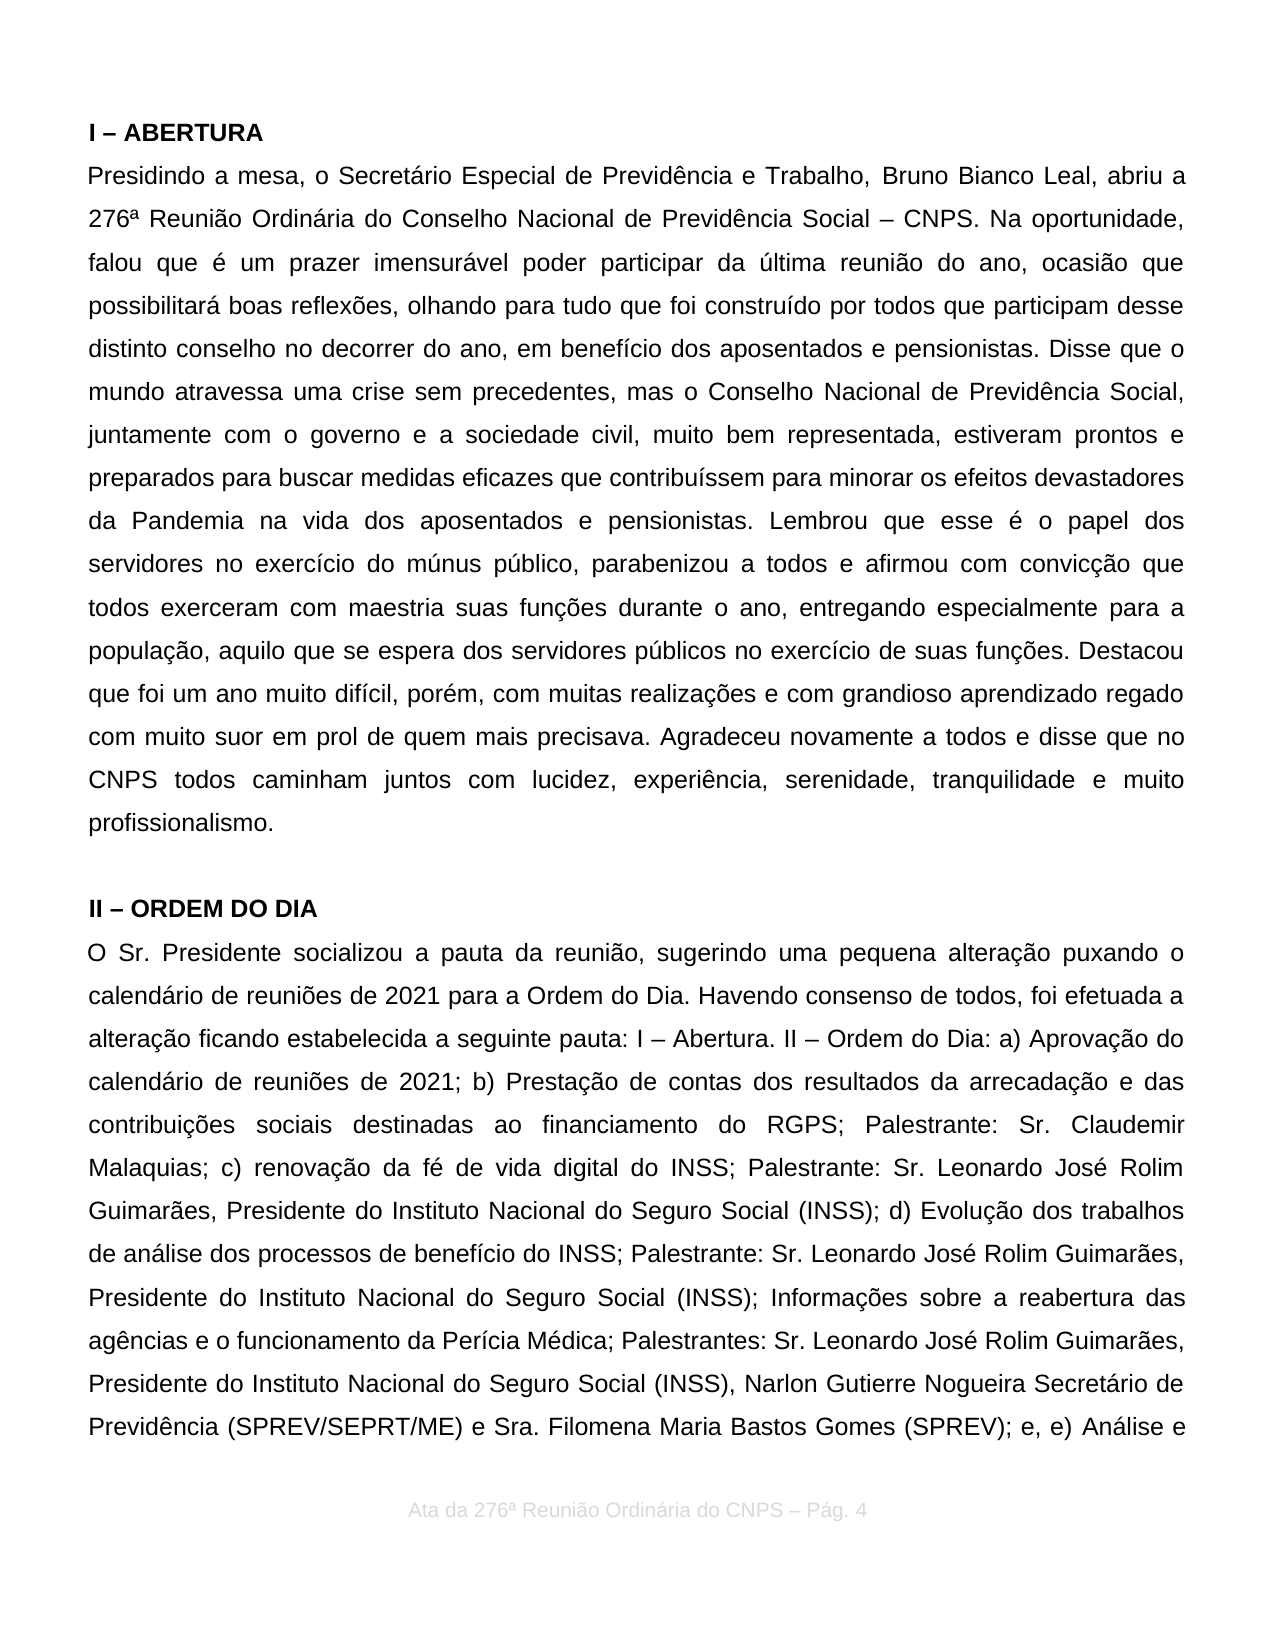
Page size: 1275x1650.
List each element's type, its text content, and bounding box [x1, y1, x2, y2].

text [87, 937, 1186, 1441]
subtitle I – ABERTURA [89, 118, 1186, 147]
text Presidindo a mesa, o Secretário Especial de Previdência e Trabalho, Bruno Bianco Leal, abriu a 276ª Reunião Ordinária do Conselho Nacional de Previdência Social – CNPS. Na oportunidade, falou que é um prazer imensurável poder participar da última reunião do ano, ocasião que possibilitará boas reflexões, olhando para tudo que foi construído por todos que participam desse distinto conselho no decorrer do ano, em benefício dos aposentados e pensionistas. Disse que o mundo atravessa uma crise sem precedentes, mas o Conselho Nacional de Previdência Social, juntamente com o governo e a sociedade civil, muito bem representada, estiveram prontos e preparados para buscar medidas eficazes que contribuíssem para minorar os efeitos devastadores da Pandemia na vida dos aposentados e pensionistas. Lembrou que esse é o papel dos servidores no exercício do múnus público, parabenizou a todos e afirmou com convicção que todos exerceram com maestria suas funções durante o ano, entregando especialmente para a população, aquilo que se espera dos servidores públicos no exercício de suas funções. Destacou que foi um ano muito difícil, porém, com muitas realizações e com grandioso aprendizado regado com muito suor em prol de quem mais precisava. Agradeceu novamente a todos e disse que no CNPS todos caminham juntos com lucidez, experiência, serenidade, tranquilidade e muito profissionalismo. [87, 161, 1186, 837]
text II – ORDEM DO DIA [89, 894, 1186, 923]
